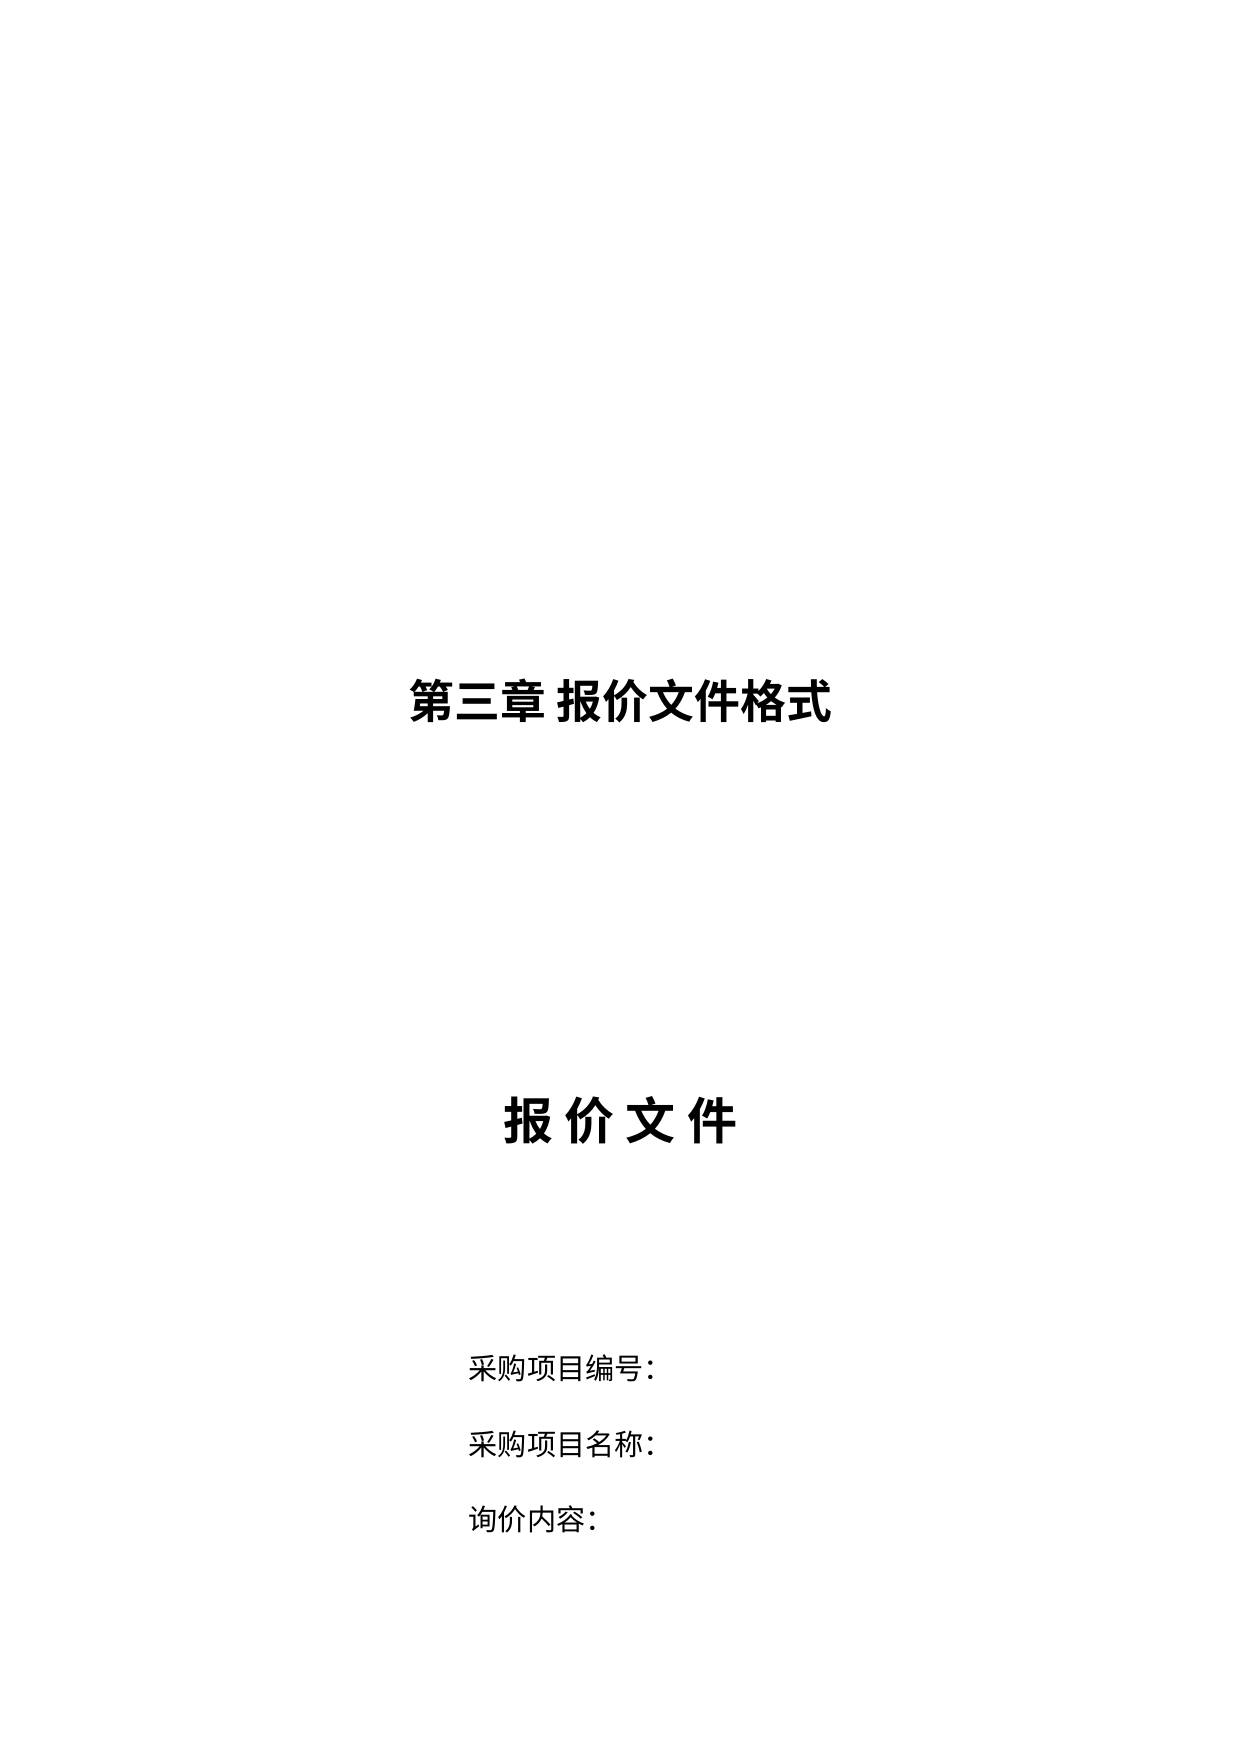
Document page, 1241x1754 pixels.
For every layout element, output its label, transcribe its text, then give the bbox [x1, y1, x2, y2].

text 采购项目编号： [187, 1334, 1053, 1399]
text 询价内容： [187, 1485, 1053, 1550]
text 采购项目名称： [187, 1410, 1053, 1475]
text 第三章 报价文件格式 [187, 649, 1053, 747]
text 报 价 文 件 [187, 1069, 1053, 1167]
